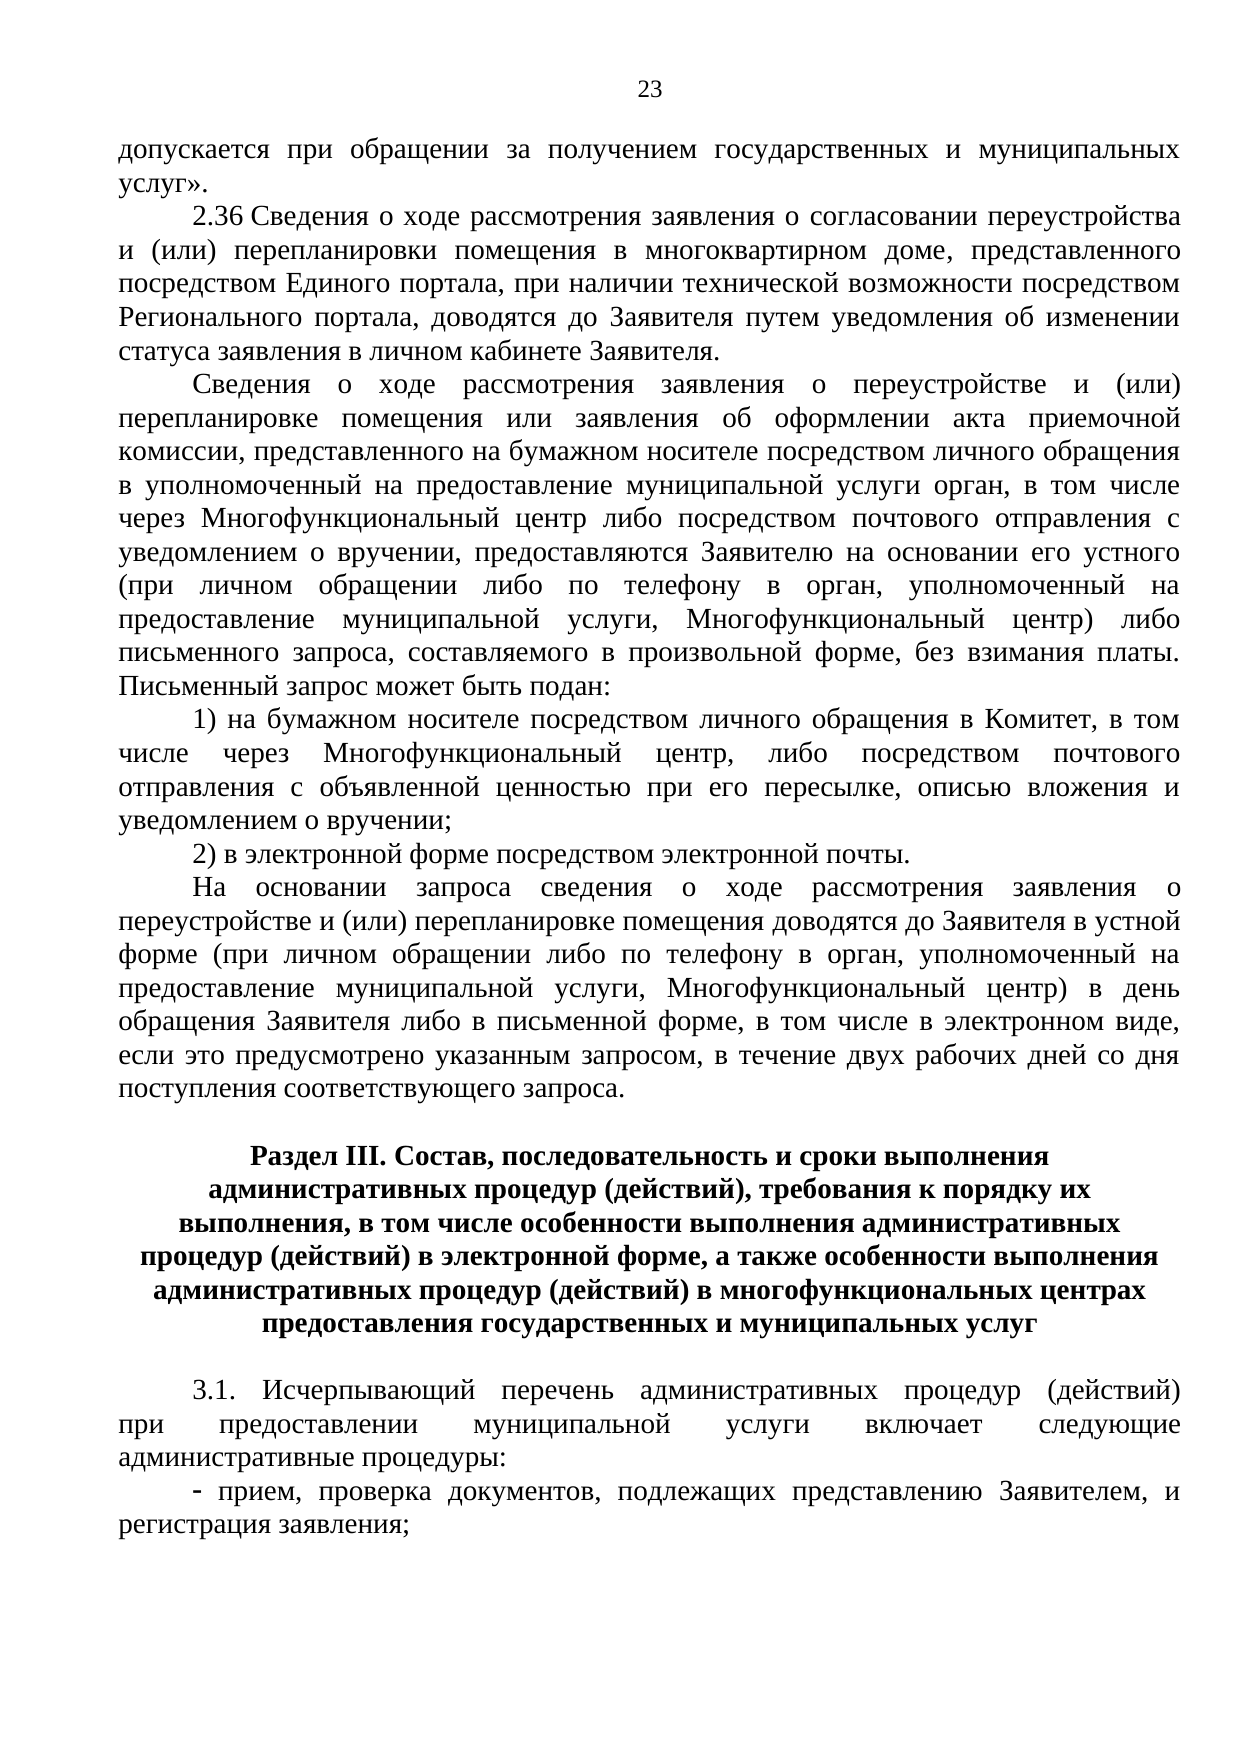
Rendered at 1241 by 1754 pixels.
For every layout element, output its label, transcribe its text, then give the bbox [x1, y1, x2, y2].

text 1) на бумажном носителе посредством личного обращения в Комитет, в том числе через Многофункциональный центр, либо посредством почтового отправления с объявленной ценностью при его пересылке, описью вложения и уведомлением о вручении; [118, 702, 1181, 836]
text прием, проверка документов, подлежащих представлению Заявителем, и регистрация заявления; [118, 1473, 1181, 1540]
text На основании запроса сведения о ходе рассмотрения заявления о переустройстве и (или) перепланировке помещения доводятся до Заявителя в устной форме (при личном обращении либо по телефону в орган, уполномоченный на предоставление муниципальной услуги, Многофункциональный центр) в день обращения Заявителя либо в письменной форме, в том числе в электронном виде, если это предусмотрено указанным запросом, в течение двух рабочих дней со дня поступления соответствующего запроса. [118, 869, 1181, 1104]
text Раздел III. Состав, последовательность и сроки выполнения административных процедур (действий), требования к порядку их выполнения, в том числе особенности выполнения административных процедур (действий) в электронной форме, а также особенности выполнения административных процедур (действий) в многофункциональных центрах предоставления государственных и муниципальных услуг [118, 1138, 1181, 1339]
text Сведения о ходе рассмотрения заявления о переустройстве и (или) перепланировке помещения или заявления об оформлении акта приемочной комиссии, представленного на бумажном носителе посредством личного обращения в уполномоченный на предоставление муниципальной услуги орган, в том числе через Многофункциональный центр либо посредством почтового отправления с уведомлением о вручении, предоставляются Заявителю на основании его устного (при личном обращении либо по телефону в орган, уполномоченный на предоставление муниципальной услуги, Многофункциональный центр) либо письменного запроса, составляемого в произвольной форме, без взимания платы. Письменный запрос может быть подан: [118, 366, 1181, 702]
text 3.1. Исчерпывающий перечень административных процедур (действий) при предоставлении муниципальной услуги включает следующие административные процедуры: [118, 1372, 1181, 1473]
text 2.36 Сведения о ходе рассмотрения заявления о согласовании переустройства и (или) перепланировки помещения в многоквартирном доме, представленного посредством Единого портала, при наличии технической возможности посредством Регионального портала, доводятся до Заявителя путем уведомления об изменении статуса заявления в личном кабинете Заявителя. [118, 198, 1181, 366]
text 2) в электронной форме посредством электронной почты. [118, 836, 1181, 869]
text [118, 131, 1181, 198]
